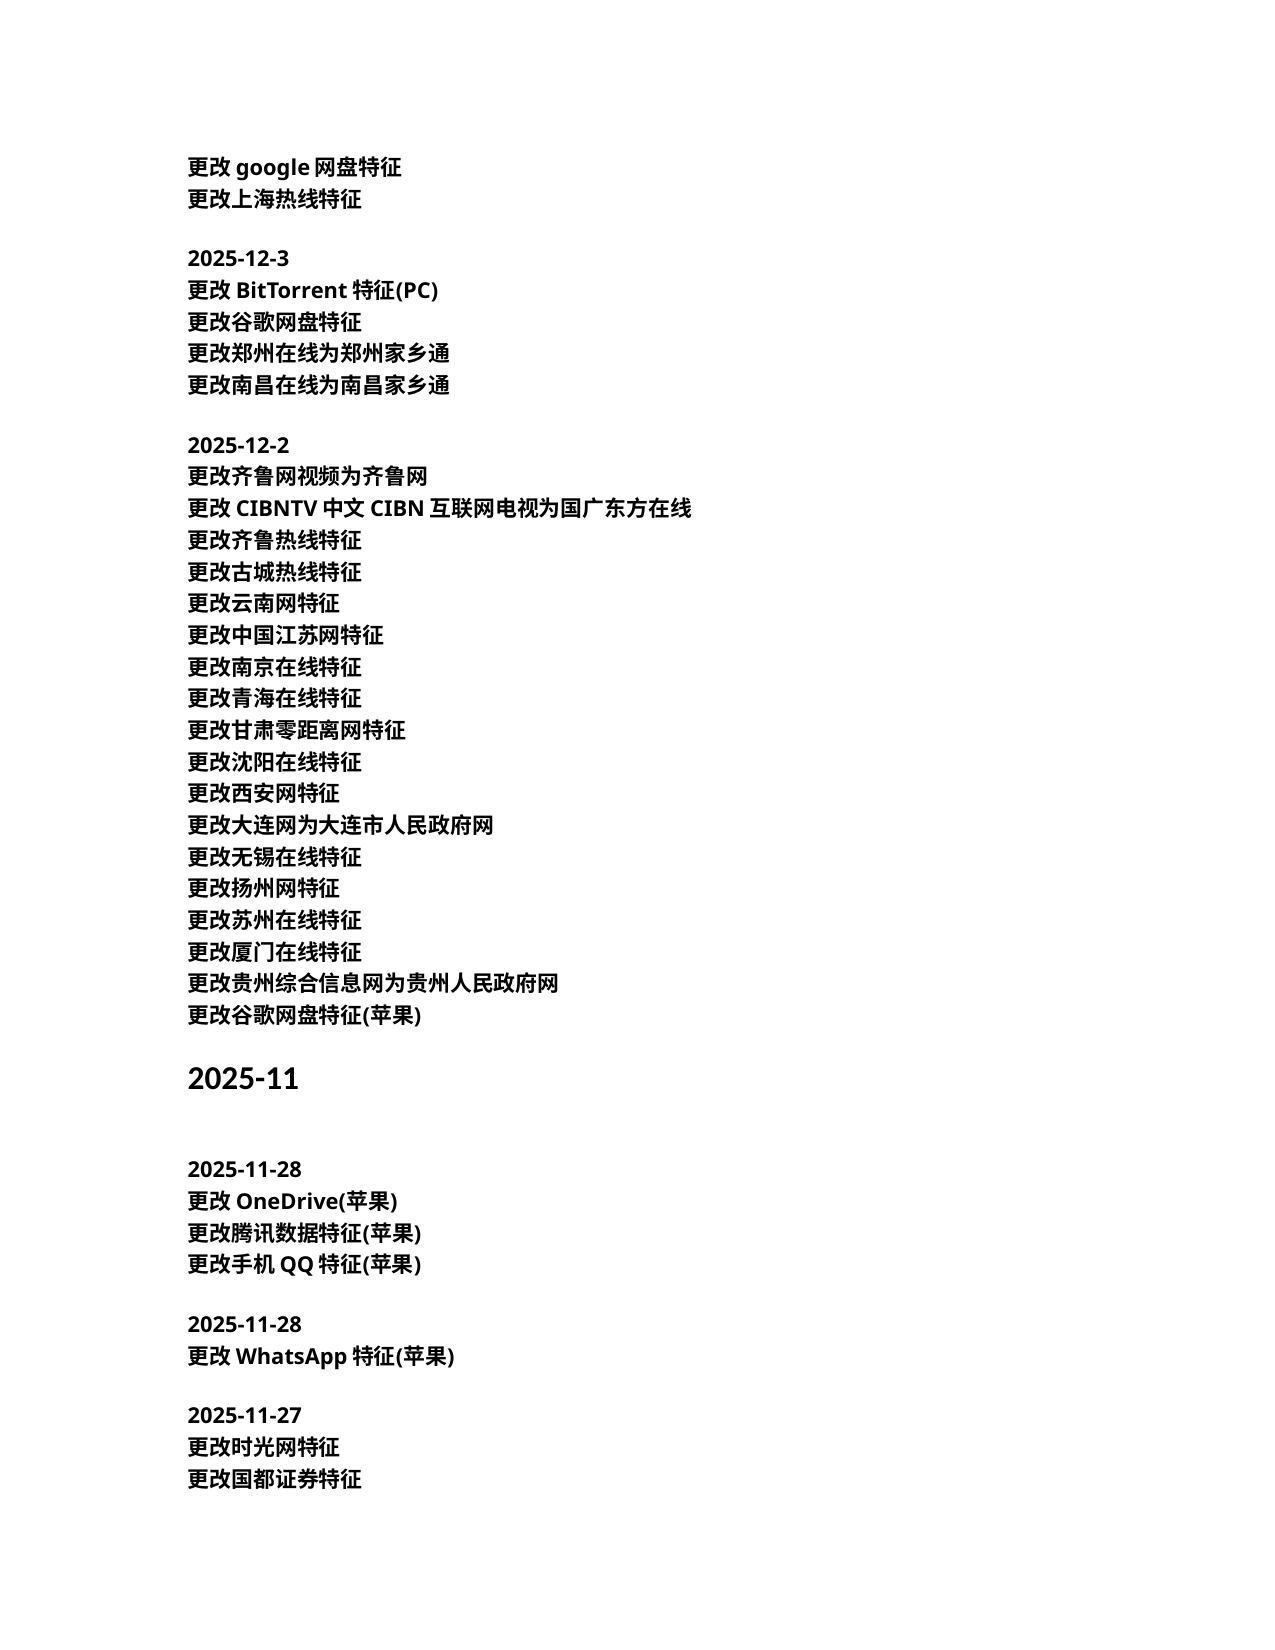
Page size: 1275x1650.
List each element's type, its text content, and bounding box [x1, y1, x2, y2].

text 更改齐鲁热线特征 [187, 523, 1087, 554]
text 2025-11-28 [187, 1309, 1087, 1339]
subtitle 2025-11 [187, 1057, 1087, 1097]
text 更改厦门在线特征 [187, 934, 1087, 966]
text 更改无锡在线特征 [187, 839, 1087, 871]
text 更改苏州在线特征 [187, 903, 1087, 934]
text 更改BitTorrent特征(PC) [187, 273, 1087, 305]
text 更改西安网特征 [187, 776, 1087, 808]
text 2025-11-27 [187, 1400, 1087, 1430]
text 更改郑州在线为郑州家乡通 [187, 336, 1087, 368]
text 更改时光网特征 [187, 1430, 1087, 1462]
text 更改贵州综合信息网为贵州人民政府网 [187, 966, 1087, 998]
text 更改大连网为大连市人民政府网 [187, 808, 1087, 839]
text 更改沈阳在线特征 [187, 744, 1087, 776]
text 更改青海在线特征 [187, 681, 1087, 713]
text 更改CIBNTV中文CIBN互联网电视为国广东方在线 [187, 491, 1087, 523]
text 更改手机QQ特征(苹果) [187, 1247, 1087, 1279]
text 更改扬州网特征 [187, 871, 1087, 903]
text 更改谷歌网盘特征 [187, 305, 1087, 336]
text 更改google网盘特征 [187, 150, 1087, 182]
text 更改甘肃零距离网特征 [187, 713, 1087, 744]
text 更改中国江苏网特征 [187, 618, 1087, 649]
text 2025-12-2 [187, 429, 1087, 459]
text 更改南昌在线为南昌家乡通 [187, 368, 1087, 400]
text 更改腾讯数据特征(苹果) [187, 1216, 1087, 1247]
text 更改国都证券特征 [187, 1462, 1087, 1493]
text 更改古城热线特征 [187, 554, 1087, 586]
text 2025-12-3 [187, 243, 1087, 273]
text 更改上海热线特征 [187, 182, 1087, 213]
text 更改WhatsApp特征(苹果) [187, 1339, 1087, 1371]
text 2025-11-28 [187, 1154, 1087, 1184]
text 更改谷歌网盘特征(苹果) [187, 998, 1087, 1029]
text 更改云南网特征 [187, 586, 1087, 618]
text 更改OneDrive(苹果) [187, 1184, 1087, 1216]
text 更改南京在线特征 [187, 649, 1087, 681]
text 更改齐鲁网视频为齐鲁网 [187, 459, 1087, 491]
